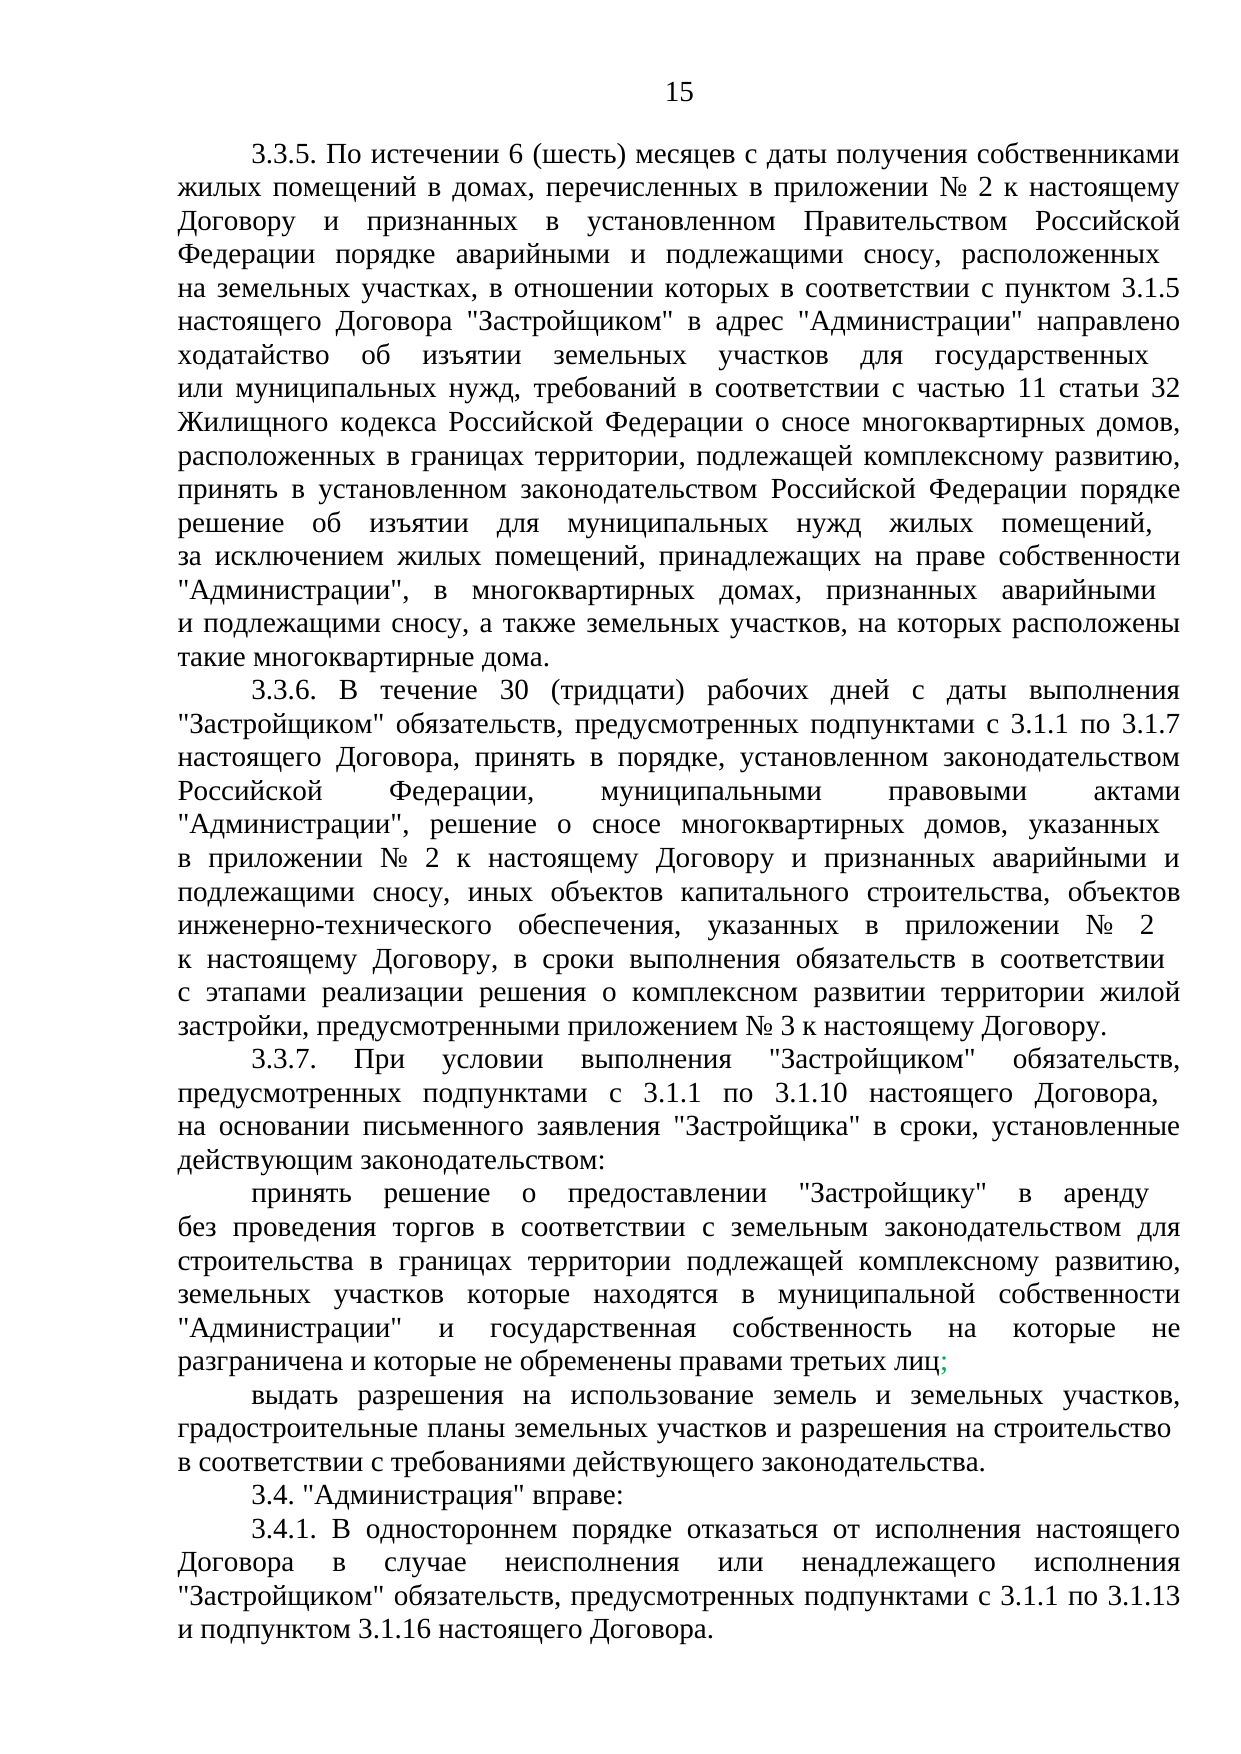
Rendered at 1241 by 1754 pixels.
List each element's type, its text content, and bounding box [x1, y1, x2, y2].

text выдать разрешения на использование земель и земельных участков, градостроительные планы земельных участков и разрешения на строительство в соответствии с требованиями действующего законодательства. [177, 1377, 1181, 1477]
text 3.3.5. По истечении 6 (шесть) месяцев с даты получения собственниками жилых помещений в домах, перечисленных в приложении № 2 к настоящему Договору и признанных в установленном Правительством Российской Федерации порядке аварийными и подлежащими сносу, расположенных на земельных участках, в отношении которых в соответствии с пунктом 3.1.5 настоящего Договора "Застройщиком" в адрес "Администрации" направлено ходатайство об изъятии земельных участков для государственных или муниципальных нужд, требований в соответствии с частью 11 статьи 32 Жилищного кодекса Российской Федерации о сносе многоквартирных домов, расположенных в границах территории, подлежащей комплексному развитию, принять в установленном законодательством Российской Федерации порядке решение об изъятии для муниципальных нужд жилых помещений, за исключением жилых помещений, принадлежащих на праве собственности "Администрации", в многоквартирных домах, признанных аварийными и подлежащими сносу, а также земельных участков, на которых расположены такие многоквартирные дома. [177, 136, 1181, 672]
text 3.3.6. В течение 30 (тридцати) рабочих дней с даты выполнения "Застройщиком" обязательств, предусмотренных подпунктами с 3.1.1 по 3.1.7 настоящего Договора, принять в порядке, установленном законодательством Российской Федерации, муниципальными правовыми актами "Администрации", решение о сносе многоквартирных домов, указанных в приложении № 2 к настоящему Договору и признанных аварийными и подлежащими сносу, иных объектов капитального строительства, объектов инженерно-технического обеспечения, указанных в приложении № 2 к настоящему Договору, в сроки выполнения обязательств в соответствии с этапами реализации решения о комплексном развитии территории жилой застройки, предусмотренными приложением № 3 к настоящему Договору. [177, 672, 1181, 1041]
text 3.4.1. В одностороннем порядке отказаться от исполнения настоящего Договора в случае неисполнения или ненадлежащего исполнения "Застройщиком" обязательств, предусмотренных подпунктами с 3.1.1 по 3.1.13 и подпунктом 3.1.16 настоящего Договора. [177, 1511, 1181, 1645]
text 3.4. "Администрация" вправе: [251, 1477, 1181, 1511]
text 3.3.7. При условии выполнения "Застройщиком" обязательств, предусмотренных подпунктами с 3.1.1 по 3.1.10 настоящего Договора, на основании письменного заявления "Застройщика" в сроки, установленные действующим законодательством: [177, 1041, 1181, 1176]
text принять решение о предоставлении "Застройщику" в аренду без проведения торгов в соответствии с земельным законодательством для строительства в границах территории подлежащей комплексному развитию, земельных участков которые находятся в муниципальной собственности "Администрации" и государственная собственность на которые не разграничена и которые не обременены правами третьих лиц; [177, 1176, 1181, 1377]
